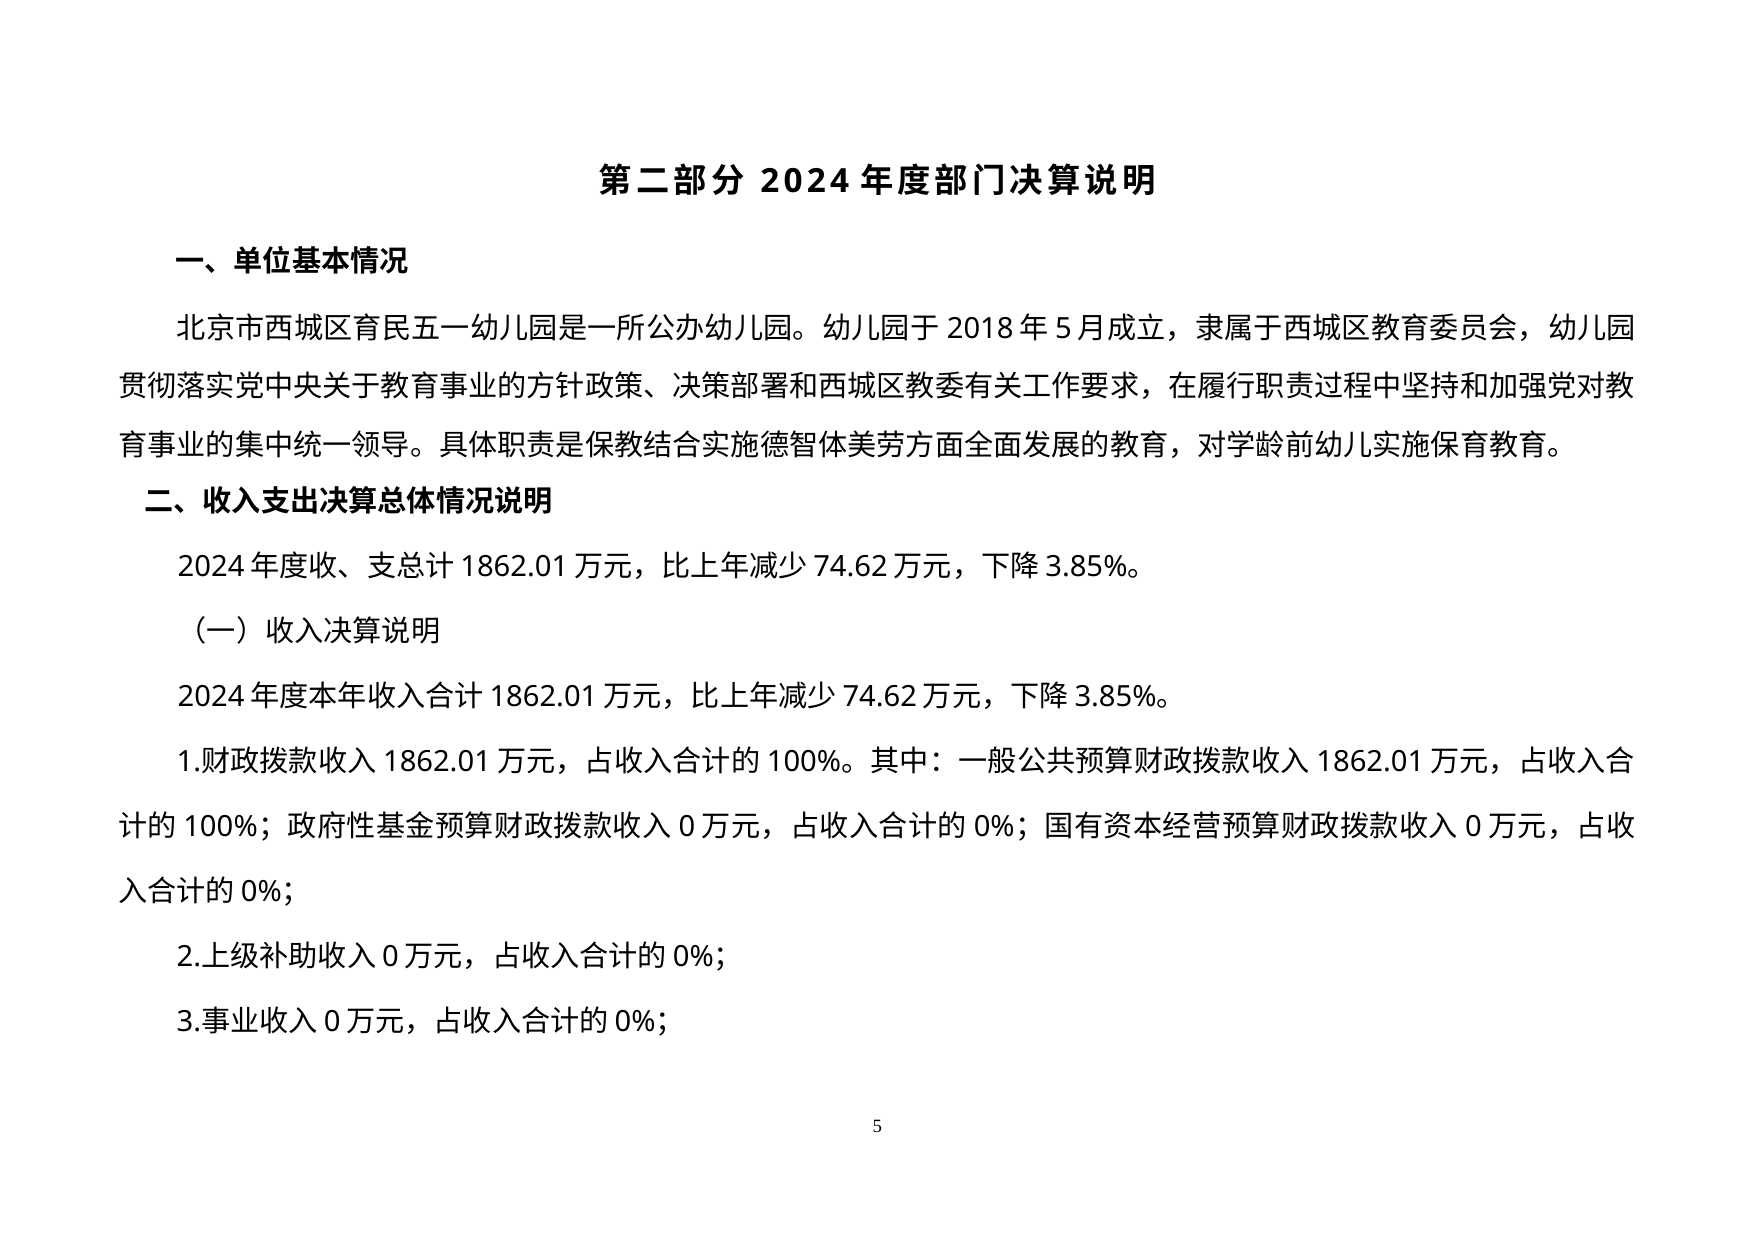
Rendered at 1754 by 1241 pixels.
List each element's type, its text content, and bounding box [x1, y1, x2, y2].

text 2024年度本年收入合计1862.01万元，比上年减少74.62万元，下降3.85%。 [118, 662, 1636, 727]
text （一）收入决算说明 [118, 597, 1636, 662]
text 第二部分 2024年度部门决算说明 [118, 145, 1636, 210]
list 1.财政拨款收入1862.01万元，占收入合计的100%。其中：一般公共预算财政拨款收入1862.01万元，占收入合计的100%；政府性基金预算财政拨款收入0万元，占收入合计的0%；国有资本经营预算财政拨款收入0万元，占收入合计的0%； [118, 727, 1636, 922]
text 一、单位基本情况 [118, 227, 1636, 292]
list 3.事业收入0万元，占收入合计的0%； [118, 987, 1636, 1052]
text 2024年度收、支总计1862.01万元，比上年减少74.62万元，下降3.85%。 [118, 532, 1636, 597]
list 2.上级补助收入0万元，占收入合计的0%； [118, 922, 1636, 987]
text 北京市西城区育民五一幼儿园是一所公办幼儿园。幼儿园于2018年5月成立，隶属于西城区教育委员会，幼儿园贯彻落实党中央关于教育事业的方针政策、决策部署和西城区教委有关工作要求，在履行职责过程中坚持和加强党对教育事业的集中统一领导。具体职责是保教结合实施德智体美劳方面全面发展的教育，对学龄前幼儿实施保育教育。 [118, 292, 1636, 467]
text 二、收入支出决算总体情况说明 [118, 467, 1636, 532]
